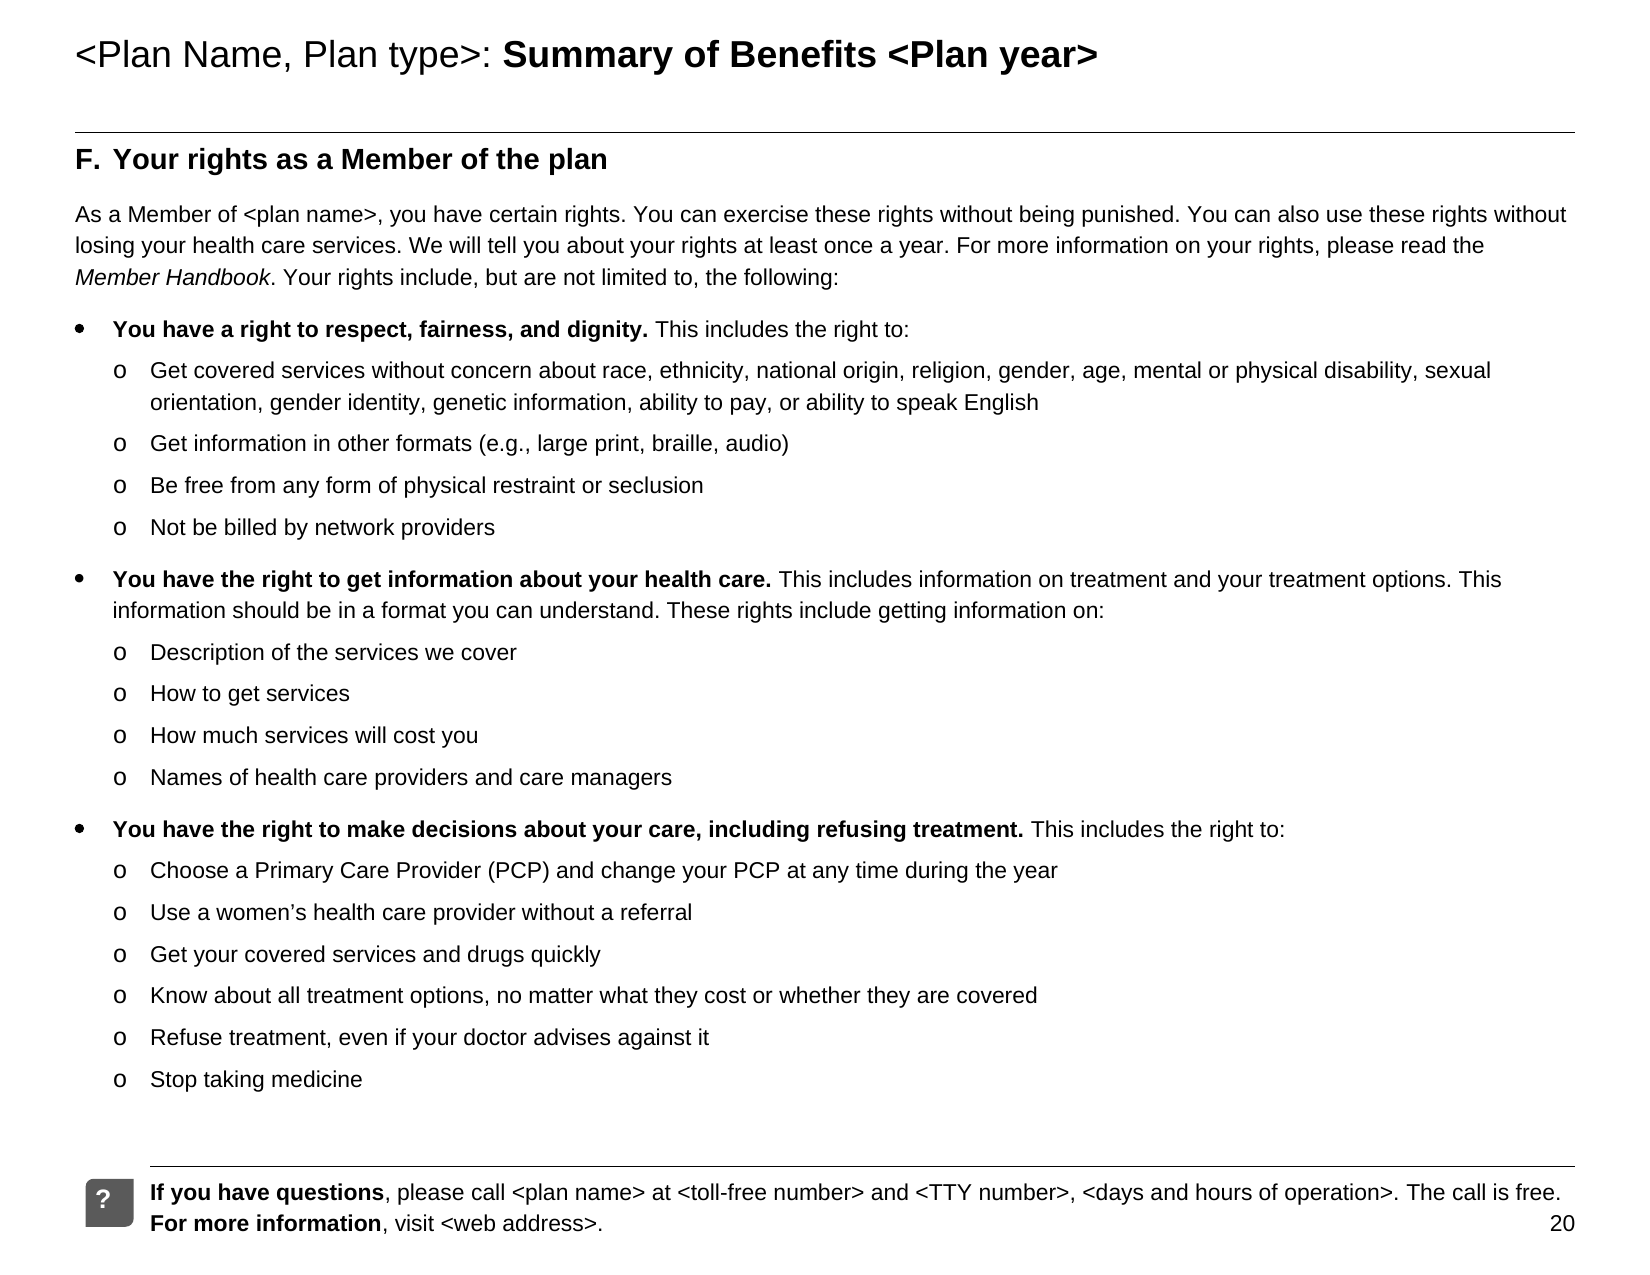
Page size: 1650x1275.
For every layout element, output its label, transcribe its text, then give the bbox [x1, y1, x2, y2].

subtitle Your rights as a Member of the plan [75, 133, 1575, 177]
list Get your covered services and drugs quickly [112, 937, 1537, 968]
list You have a right to respect, fairness, and dignity. This includes the right to: [75, 312, 1537, 343]
list Use a women’s health care provider without a referral [112, 896, 1537, 927]
list Know about all treatment options, no matter what they cost or whether they are covered [112, 979, 1537, 1010]
list Refuse treatment, even if your doctor advises against it [112, 1021, 1537, 1052]
list Names of health care providers and care managers [112, 760, 1537, 791]
list How much services will cost you [112, 718, 1537, 750]
list Stop taking medicine [112, 1062, 1537, 1093]
list Get covered services without concern about race, ethnicity, national origin, religion, gender, age, mental or physical disability, sexual orientation, gender identity, genetic information, ability to pay, or ability to speak English [112, 354, 1537, 416]
list Choose a Primary Care Provider (PCP) and change your PCP at any time during the year [112, 854, 1537, 885]
list You have the right to get information about your health care. This includes information on treatment and your treatment options. This information should be in a format you can understand. These rights include getting information on: [75, 562, 1537, 625]
list Be free from any form of physical restraint or seclusion [112, 468, 1537, 500]
list How to get services [112, 677, 1537, 708]
text As a Member of <plan name>, you have certain rights. You can exercise these rights without being punished. You can also use these rights without losing your health care services. We will tell you about your rights at least once a year. For more information on your rights, please read the Member Handbook. Your rights include, but are not limited to, the following: [75, 198, 1575, 291]
list Description of the services we cover [112, 635, 1537, 666]
list Not be billed by network providers [112, 510, 1537, 541]
list You have the right to make decisions about your care, including refusing treatment. This includes the right to: [75, 812, 1537, 843]
list Get information in other formats (e.g., large print, braille, audio) [112, 427, 1537, 458]
